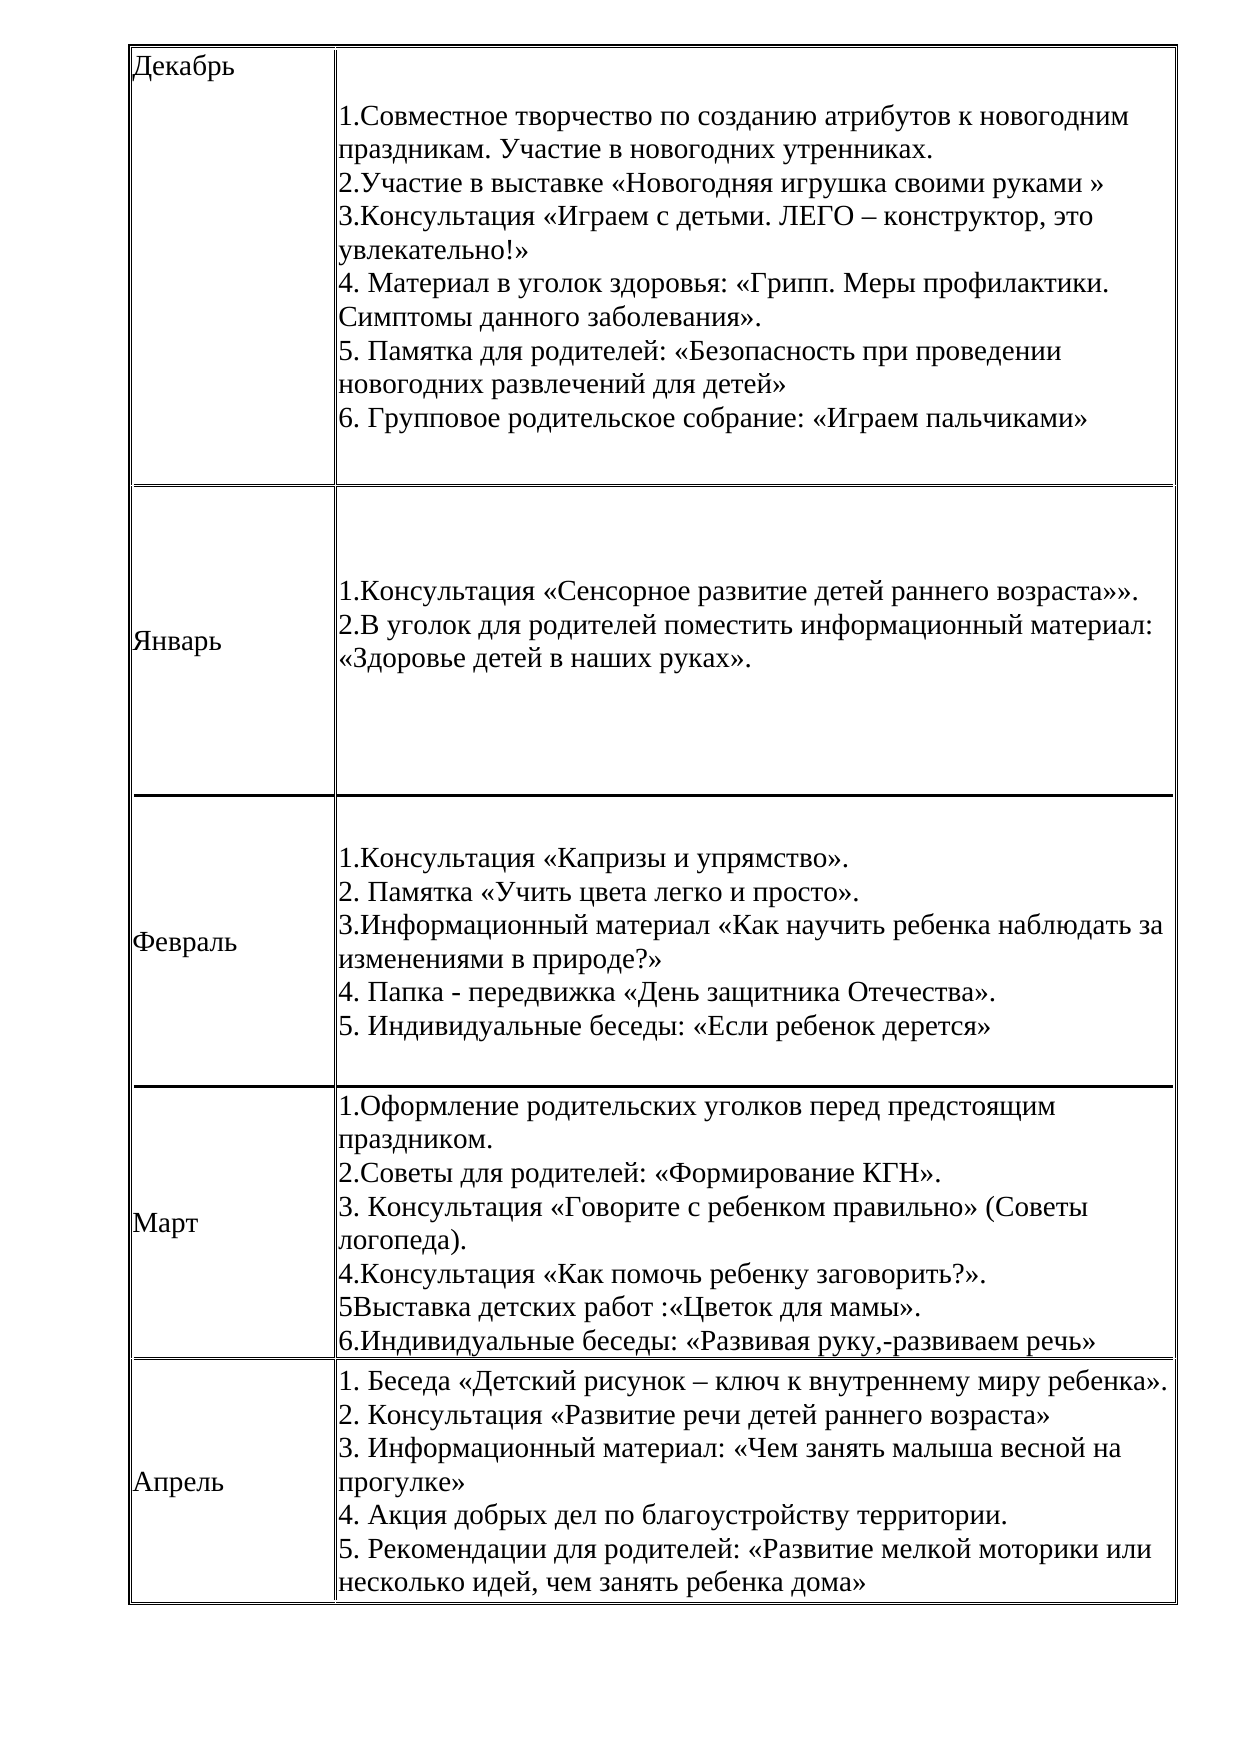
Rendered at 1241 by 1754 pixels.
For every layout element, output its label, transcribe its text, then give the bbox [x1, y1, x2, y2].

table_cell Апрель [132, 1356, 336, 1602]
table_cell 1. Беседа «Детский рисунок – ключ к внутреннему миру ребенка». 2. Консультация «Развитие речи детей раннего возраста» 3. Информационный материал: «Чем занять малыша весной на прогулке» 4. Акция добрых дел по благоустройству территории. 5. Рекомендации для родителей: «Развитие мелкой моторики или несколько идей, чем занять ребенка дома» [336, 1356, 1175, 1602]
table_cell 1.Оформление родительских уголков перед предстоящим праздником. 2.Советы для родителей: «Формирование КГН». 3. Консультация «Говорите с ребенком правильно» (Советы логопеда). 4.Консультация «Как помочь ребенку заговорить?». 5Выставка детских работ :«Цветок для мамы». 6.Индивидуальные беседы: «Развивая руку,-развиваем речь» [337, 1085, 1175, 1356]
table_cell Декабрь [132, 48, 336, 484]
table_cell 1.Консультация «Сенсорное развитие детей раннего возраста»». 2.В уголок для родителей поместить информационный материал: «Здоровье детей в наших руках». [336, 484, 1176, 794]
table_cell Январь [130, 484, 336, 794]
table_cell 1.Консультация «Капризы и упрямство». 2. Памятка «Учить цвета легко и просто». 3.Информационный материал «Как научить ребенка наблюдать за изменениями в природе?» 4. Папка - передвижка «День защитника Отечества». 5. Индивидуальные беседы: «Если ребенок дерется» [337, 794, 1175, 1085]
table_cell 1.Совместное творчество по созданию атрибутов к новогодним праздникам. Участие в новогодних утренниках. 2.Участие в выставке «Новогодняя игрушка своими руками » 3.Консультация «Играем с детьми. ЛЕГО – конструктор, это увлекательно!» 4. Материал в уголок здоровья: «Грипп. Меры профилактики. Симптомы данного заболевания». 5. Памятка для родителей: «Безопасность при проведении новогодних развлечений для детей» 6. Групповое родительское собрание: «Играем пальчиками» [336, 48, 1175, 484]
table_cell Март [132, 1085, 334, 1356]
table_cell Февраль [132, 794, 334, 1085]
